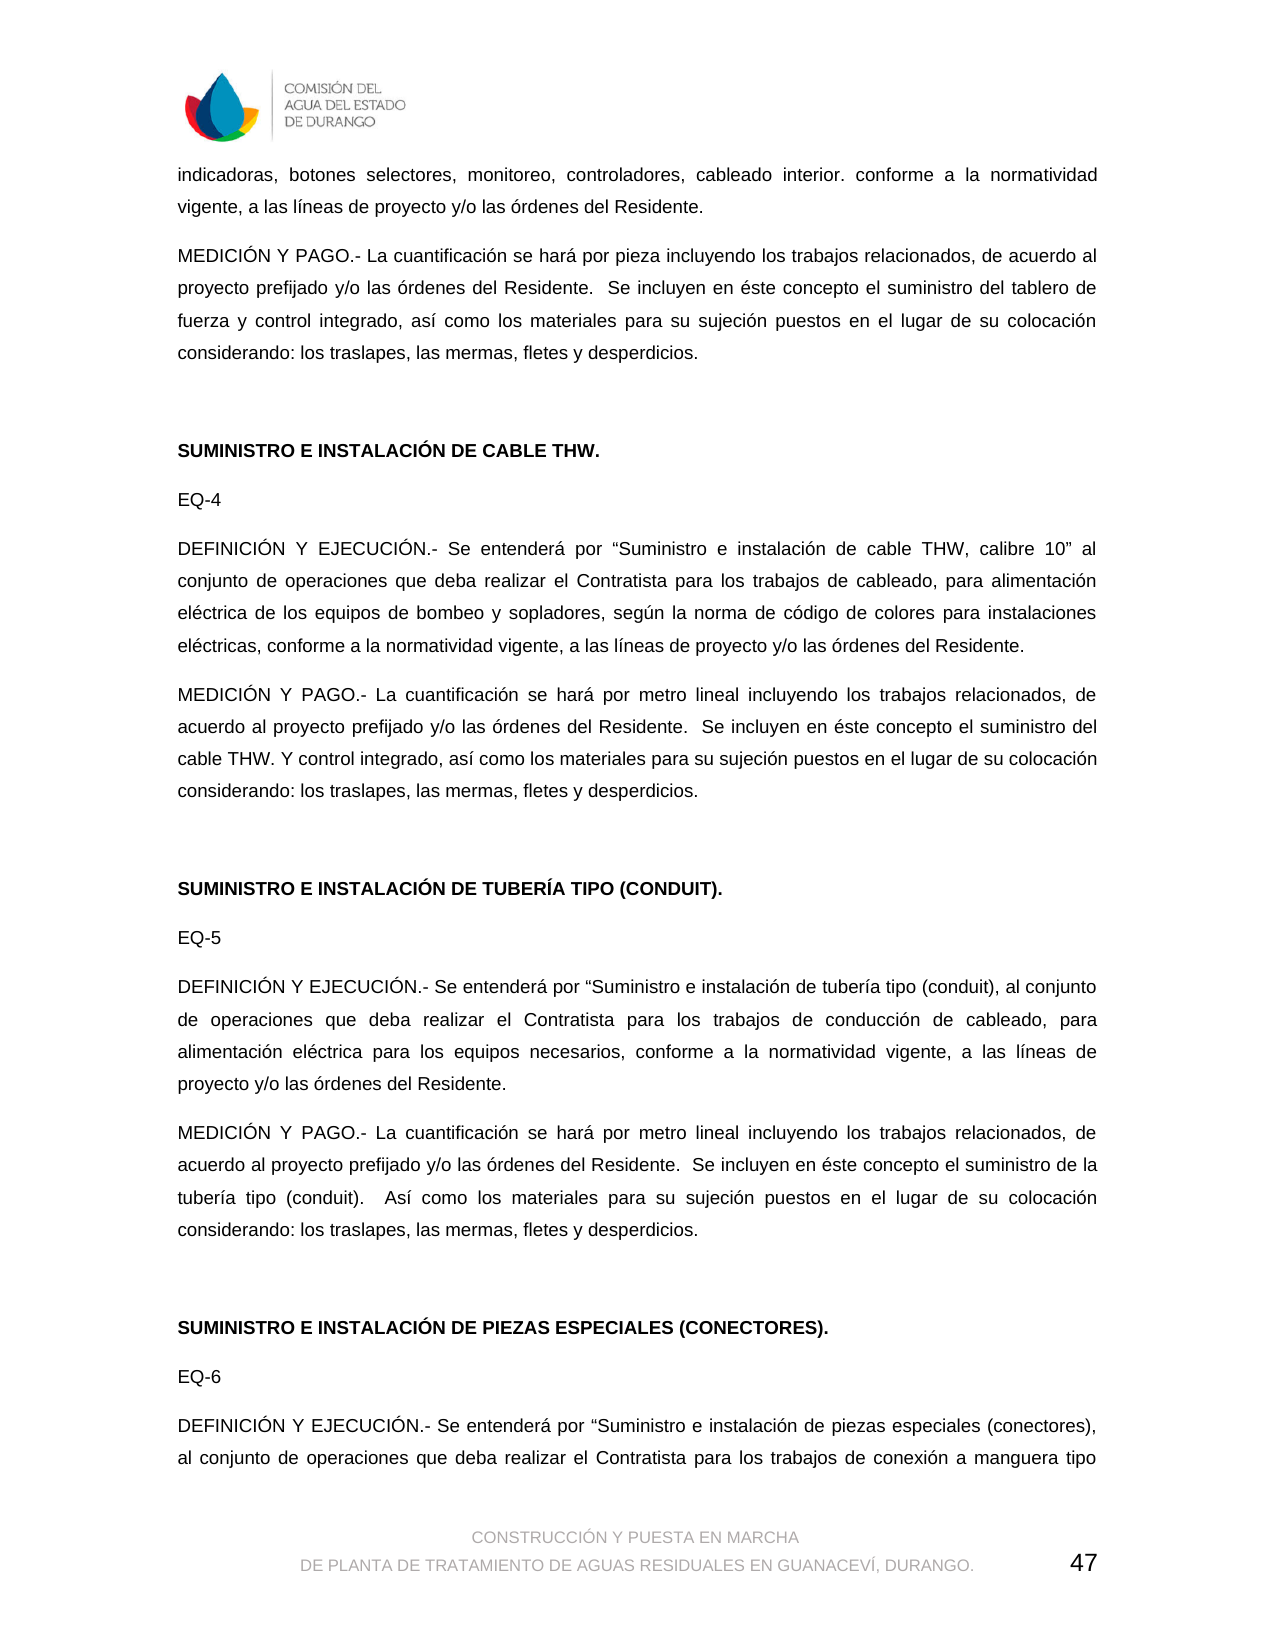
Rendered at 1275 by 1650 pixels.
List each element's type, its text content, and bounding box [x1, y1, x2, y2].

text EQ-5 [177, 927, 1098, 949]
text DEFINICIÓN Y EJECUCIÓN.- Se entenderá por “Suministro e instalación de cable THW, calibre 10” al conjunto de operaciones que deba realizar el Contratista para los trabajos de cableado, para alimentación eléctrica de los equipos de bombeo y sopladores, según la norma de código de colores para instalaciones eléctricas, conforme a la normatividad vigente, a las líneas de proyecto y/o las órdenes del Residente. [177, 537, 1098, 656]
text SUMINISTRO E INSTALACIÓN DE CABLE THW. [177, 439, 1098, 461]
text SUMINISTRO E INSTALACIÓN DE TUBERÍA TIPO (CONDUIT). [177, 878, 1098, 900]
text DEFINICIÓN Y EJECUCIÓN.- Se entenderá por “Suministro e instalación de tubería tipo (conduit), al conjunto de operaciones que deba realizar el Contratista para los trabajos de conducción de cableado, para alimentación eléctrica para los equipos necesarios, conforme a la normatividad vigente, a las líneas de proyecto y/o las órdenes del Residente. [177, 976, 1098, 1094]
text MEDICIÓN Y PAGO.- La cuantificación se hará por metro lineal incluyendo los trabajos relacionados, de acuerdo al proyecto prefijado y/o las órdenes del Residente. Se incluyen en éste concepto el suministro del cable THW. Y control integrado, así como los materiales para su sujeción puestos en el lugar de su colocación considerando: los traslapes, las mermas, fletes y desperdicios. [177, 683, 1098, 802]
text MEDICIÓN Y PAGO.- La cuantificación se hará por pieza incluyendo los trabajos relacionados, de acuerdo al proyecto prefijado y/o las órdenes del Residente. Se incluyen en éste concepto el suministro del tablero de fuerza y control integrado, así como los materiales para su sujeción puestos en el lugar de su colocación considerando: los traslapes, las mermas, fletes y desperdicios. [177, 245, 1098, 363]
text EQ-6 [177, 1366, 1098, 1387]
picture [177, 63, 410, 146]
text EQ-4 [177, 488, 1098, 510]
text MEDICIÓN Y PAGO.- La cuantificación se hará por metro lineal incluyendo los trabajos relacionados, de acuerdo al proyecto prefijado y/o las órdenes del Residente. Se incluyen en éste concepto el suministro de la tubería tipo (conduit). Así como los materiales para su sujeción puestos en el lugar de su colocación considerando: los traslapes, las mermas, fletes y desperdicios. [177, 1122, 1098, 1240]
text SUMINISTRO E INSTALACIÓN DE PIEZAS ESPECIALES (CONECTORES). [177, 1317, 1098, 1338]
